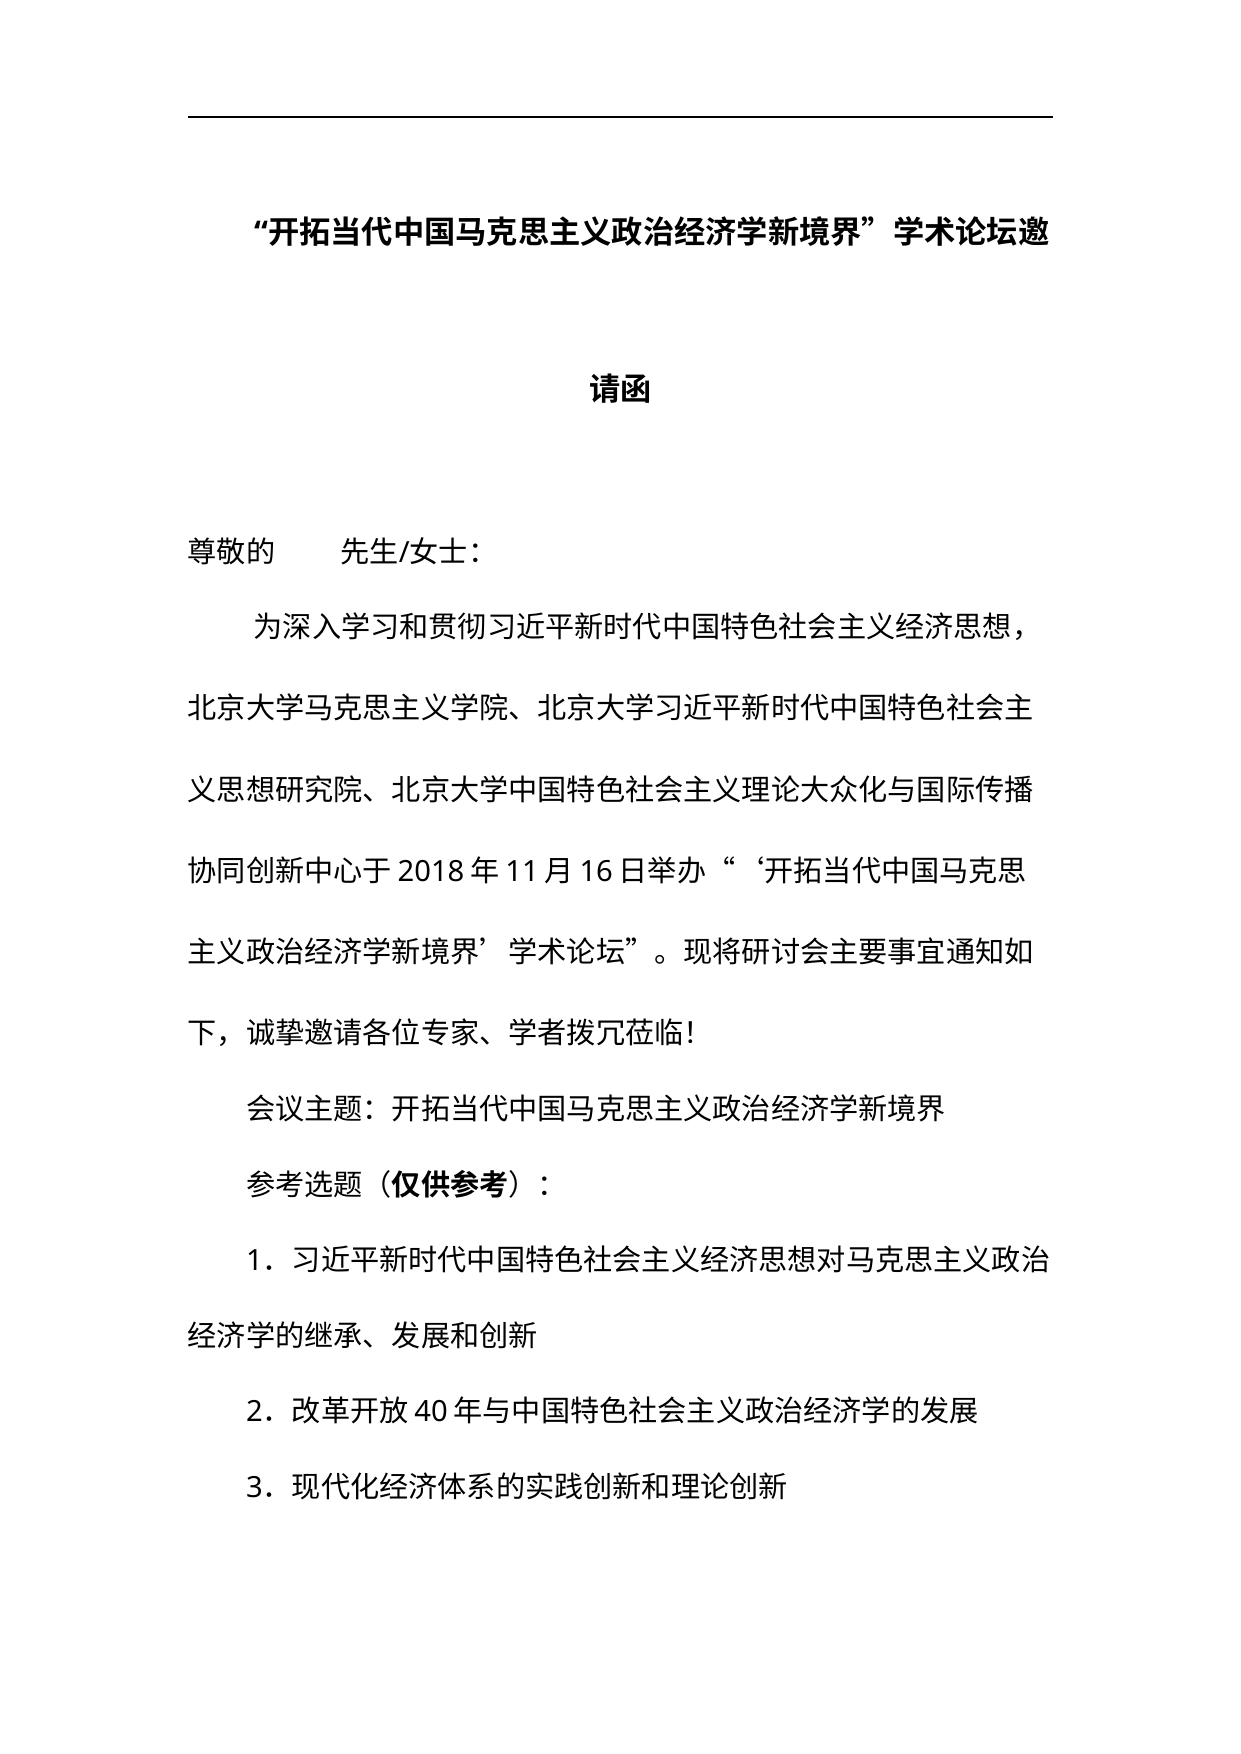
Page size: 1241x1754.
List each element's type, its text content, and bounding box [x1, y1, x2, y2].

subtitle “开拓当代中国马克思主义政治经济学新境界”学术论坛邀请函 [187, 197, 1053, 419]
text 3．现代化经济体系的实践创新和理论创新 [231, 1452, 1053, 1517]
text 1．习近平新时代中国特色社会主义经济思想对马克思主义政治 [231, 1225, 1053, 1290]
text 2．改革开放40年与中国特色社会主义政治经济学的发展 [231, 1376, 1053, 1441]
text 经济学的继承、发展和创新 [187, 1301, 1053, 1366]
text 参考选题（仅供参考）： [187, 1150, 1053, 1215]
text 会议主题：开拓当代中国马克思主义政治经济学新境界 [187, 1074, 1053, 1139]
text 尊敬的 先生/女士： [187, 517, 1053, 582]
text 为深入学习和贯彻习近平新时代中国特色社会主义经济思想，北京大学马克思主义学院、北京大学习近平新时代中国特色社会主义思想研究院、北京大学中国特色社会主义理论大众化与国际传播协同创新中心于2018年11月16日举办“‘开拓当代中国马克思主义政治经济学新境界’学术论坛”。现将研讨会主要事宜通知如下，诚挚邀请各位专家、学者拨冗莅临！ [187, 592, 1053, 1064]
